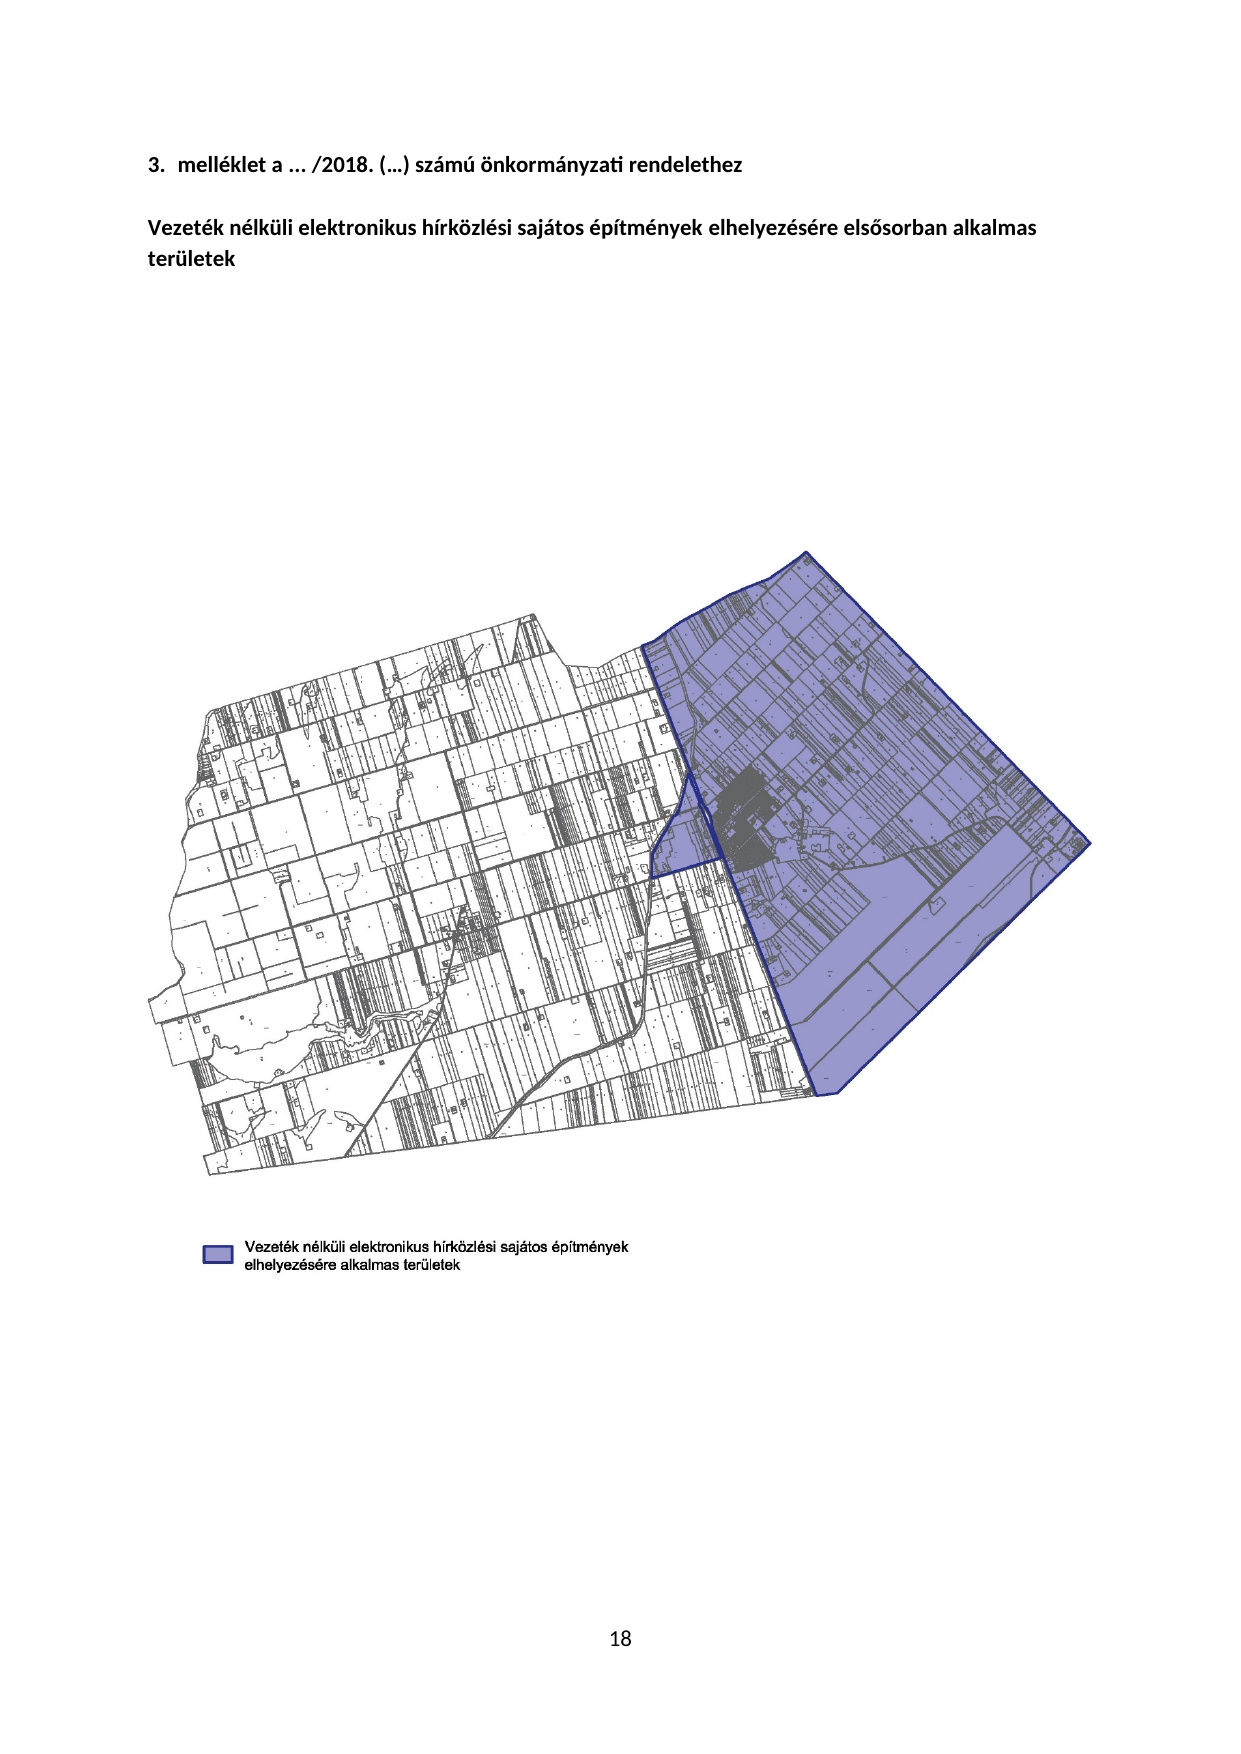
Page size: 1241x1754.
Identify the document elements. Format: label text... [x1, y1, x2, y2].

picture [147, 328, 1093, 1361]
list melléklet a ... /2018. (…) számú önkormányzati rendelethez [148, 148, 1093, 179]
text Vezeték nélküli elektronikus hírközlési sajátos építmények elhelyezésére elsősorban alkalmas területek [148, 210, 1093, 273]
